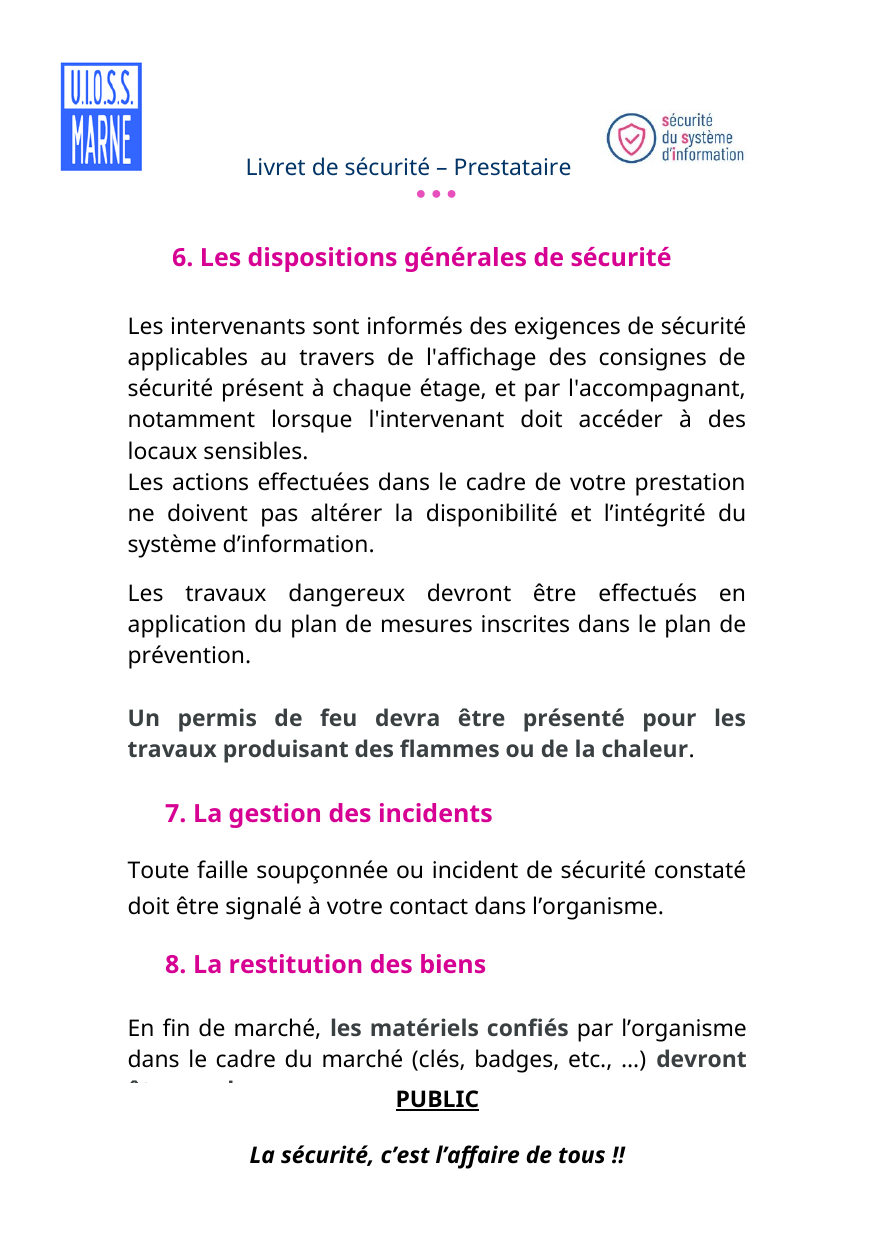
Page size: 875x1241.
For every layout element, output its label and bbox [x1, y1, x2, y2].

picture [589, 100, 762, 176]
picture [53, 60, 149, 176]
